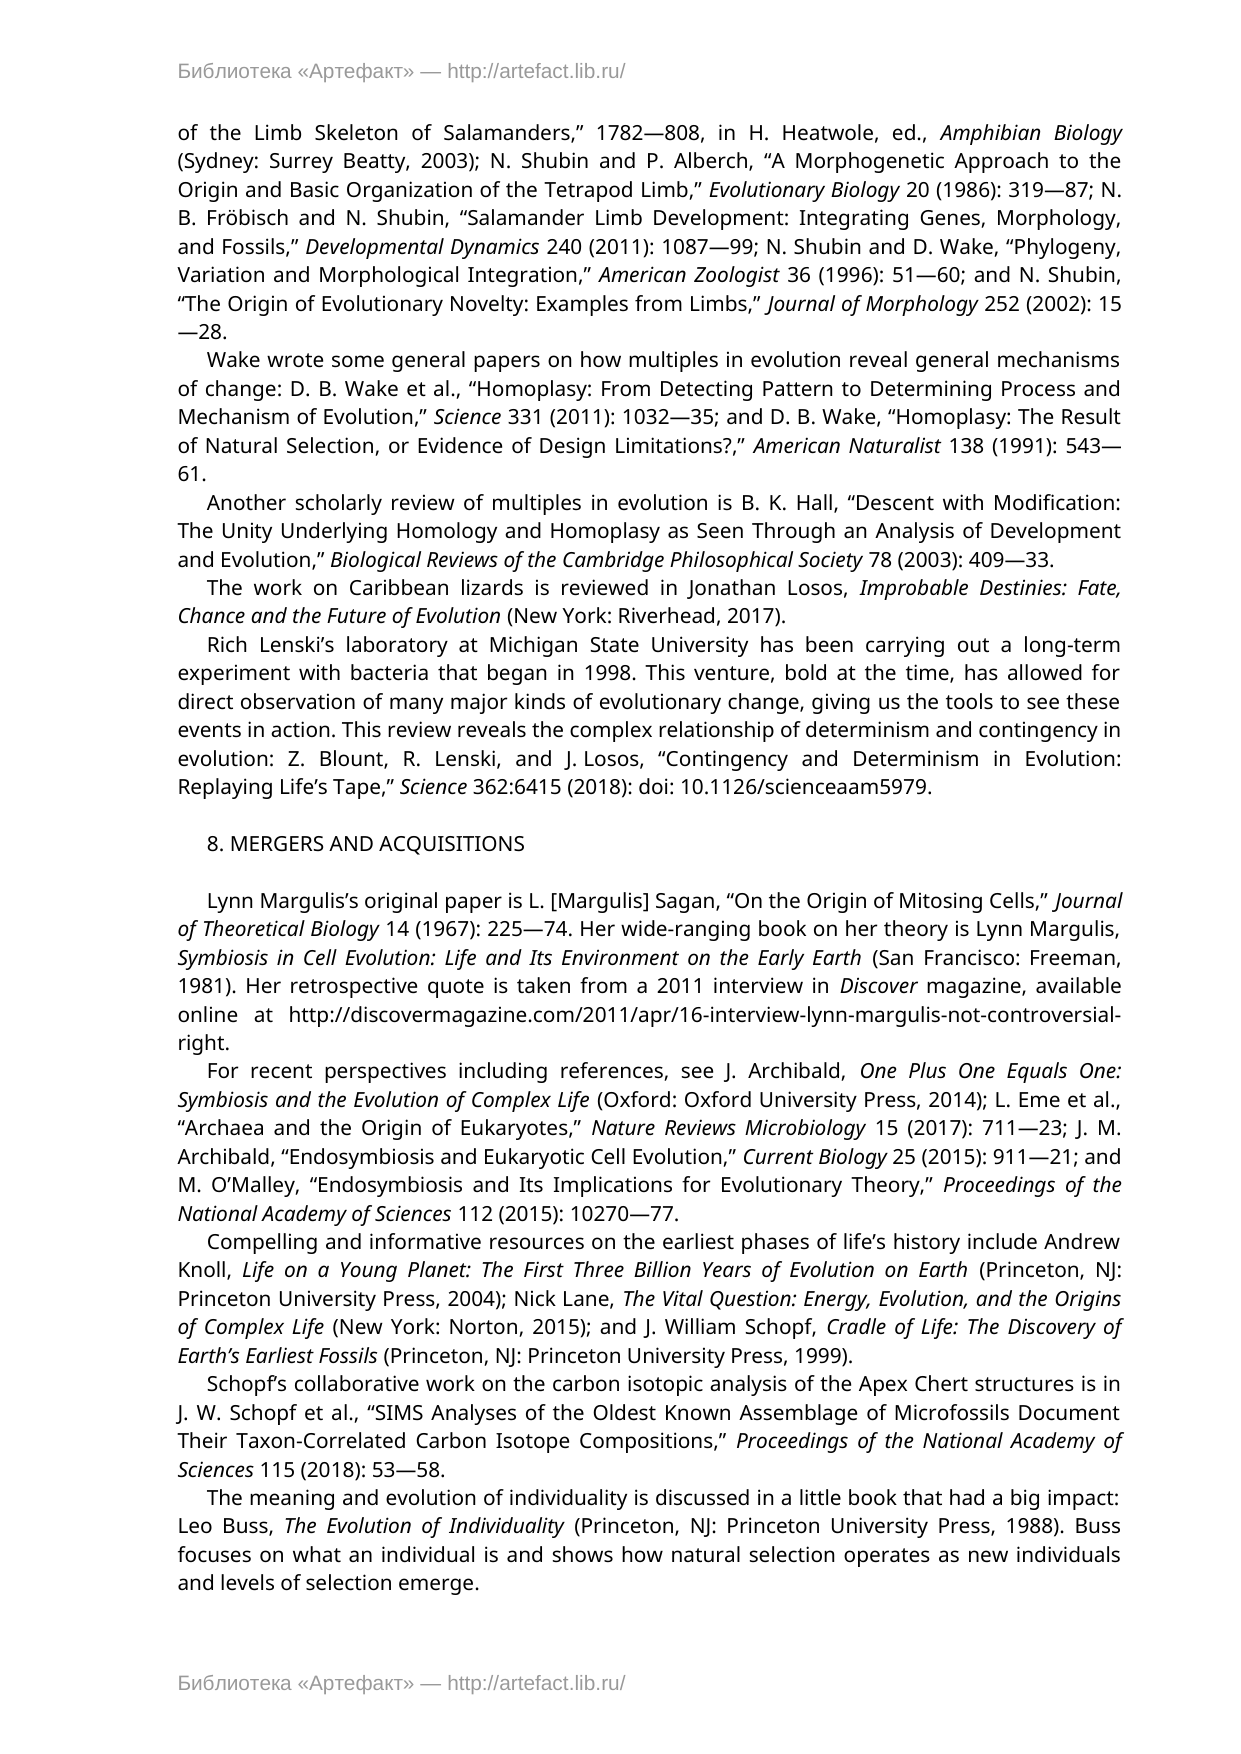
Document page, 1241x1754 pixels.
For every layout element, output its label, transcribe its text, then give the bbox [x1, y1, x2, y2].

text Lynn Margulis’s original paper is L. [Margulis] Sagan, “On the Origin of Mitosing Cells,” Journal of Theoretical Biology 14 (1967): 225—74. Her wide-ranging book on her theory is Lynn Margulis, Symbiosis in Cell Evolution: Life and Its Environment on the Early Earth (San Francisco: Freeman, 1981). Her retrospective quote is taken from a 2011 interview in Discover magazine, available online at http://discovermagazine.com/2011/apr/16-interview-lynn-margulis-not-controversial-right. [177, 886, 1122, 1057]
text Schopf’s collaborative work on the carbon isotopic analysis of the Apex Chert structures is in J. W. Schopf et al., “SIMS Analyses of the Oldest Known Assemblage of Microfossils Document Their Taxon-Correlated Carbon Isotope Compositions,” Proceedings of the National Academy of Sciences 115 (2018): 53—58. [177, 1369, 1122, 1483]
text The meaning and evolution of individuality is discussed in a little book that had a big impact: Leo Buss, The Evolution of Individuality (Princeton, NJ: Princeton University Press, 1988). Buss focuses on what an individual is and shows how natural selection operates as new individuals and levels of selection emerge. [177, 1483, 1122, 1597]
text Another scholarly review of multiples in evolution is B. K. Hall, “Descent with Modification: The Unity Underlying Homology and Homoplasy as Seen Through an Analysis of Development and Evolution,” Biological Reviews of the Cambridge Philosophical Society 78 (2003): 409—33. [177, 488, 1122, 573]
text For recent perspectives including references, see J. Archibald, One Plus One Equals One: Symbiosis and the Evolution of Complex Life (Oxford: Oxford University Press, 2014); L. Eme et al., “Archaea and the Origin of Eukaryotes,” Nature Reviews Microbiology 15 (2017): 711—23; J. M. Archibald, “Endosymbiosis and Eukaryotic Cell Evolution,” Current Biology 25 (2015): 911—21; and M. O’Malley, “Endosymbiosis and Its Implications for Evolutionary Theory,” Proceedings of the National Academy of Sciences 112 (2015): 10270—77. [177, 1057, 1122, 1227]
text Compelling and informative resources on the earliest phases of life’s history include Andrew Knoll, Life on a Young Planet: The First Three Billion Years of Evolution on Earth (Princeton, NJ: Princeton University Press, 2004); Nick Lane, The Vital Question: Energy, Evolution, and the Origins of Complex Life (New York: Norton, 2015); and J. William Schopf, Cradle of Life: The Discovery of Earth’s Earliest Fossils (Princeton, NJ: Princeton University Press, 1999). [177, 1227, 1122, 1369]
text The work on Caribbean lizards is reviewed in Jonathan Losos, Improbable Destinies: Fate, Chance and the Future of Evolution (New York: Riverhead, 2017). [177, 573, 1122, 630]
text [177, 118, 1122, 346]
subtitle 8. MERGERS AND ACQUISITIONS [177, 829, 1122, 857]
text Rich Lenski’s laboratory at Michigan State University has been carrying out a long-term experiment with bacteria that began in 1998. This venture, bold at the time, has allowed for direct observation of many major kinds of evolutionary change, giving us the tools to see these events in action. This review reveals the complex relationship of determinism and contingency in evolution: Z. Blount, R. Lenski, and J. Losos, “Contingency and Determinism in Evolution: Replaying Life’s Tape,” Science 362:6415 (2018): doi: 10.1126/scienceaam5979. [177, 630, 1122, 801]
text Wake wrote some general papers on how multiples in evolution reveal general mechanisms of change: D. B. Wake et al., “Homoplasy: From Detecting Pattern to Determining Process and Mechanism of Evolution,” Science 331 (2011): 1032—35; and D. B. Wake, “Homoplasy: The Result of Natural Selection, or Evidence of Design Limitations?,” American Naturalist 138 (1991): 543—61. [177, 346, 1122, 488]
